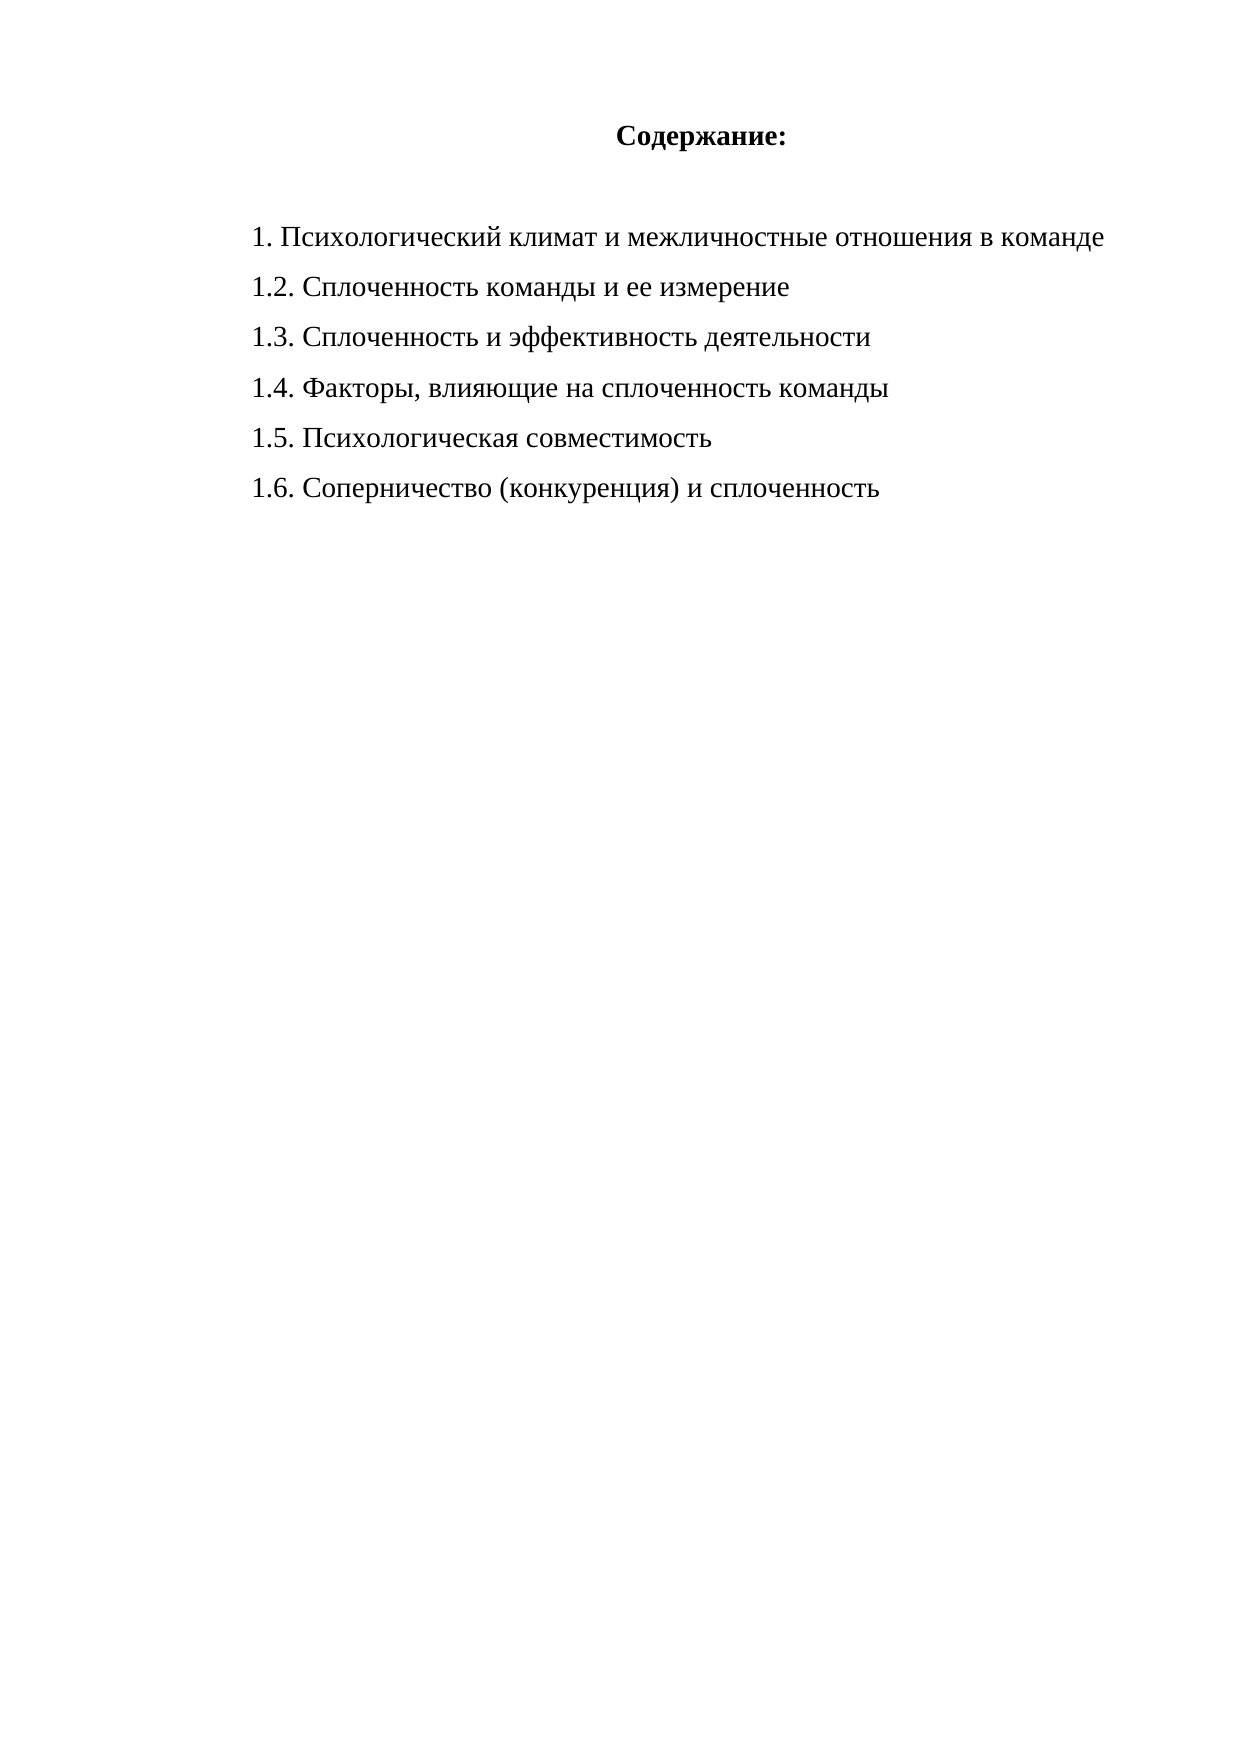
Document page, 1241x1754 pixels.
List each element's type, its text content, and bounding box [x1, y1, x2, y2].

text 1.4. Факторы, влияющие на сплоченность команды [177, 370, 1152, 403]
text 1. Психологический климат и межличностные отношения в команде [177, 219, 1152, 252]
subtitle Содержание: [177, 118, 1152, 152]
text 1.5. Психологическая совместимость [177, 420, 1152, 453]
text 1.3. Сплоченность и эффективность деятельности [177, 319, 1152, 353]
text 1.2. Сплоченность команды и ее измерение [177, 269, 1152, 303]
text 1.6. Соперничество (конкуренция) и сплоченность [177, 470, 1152, 504]
